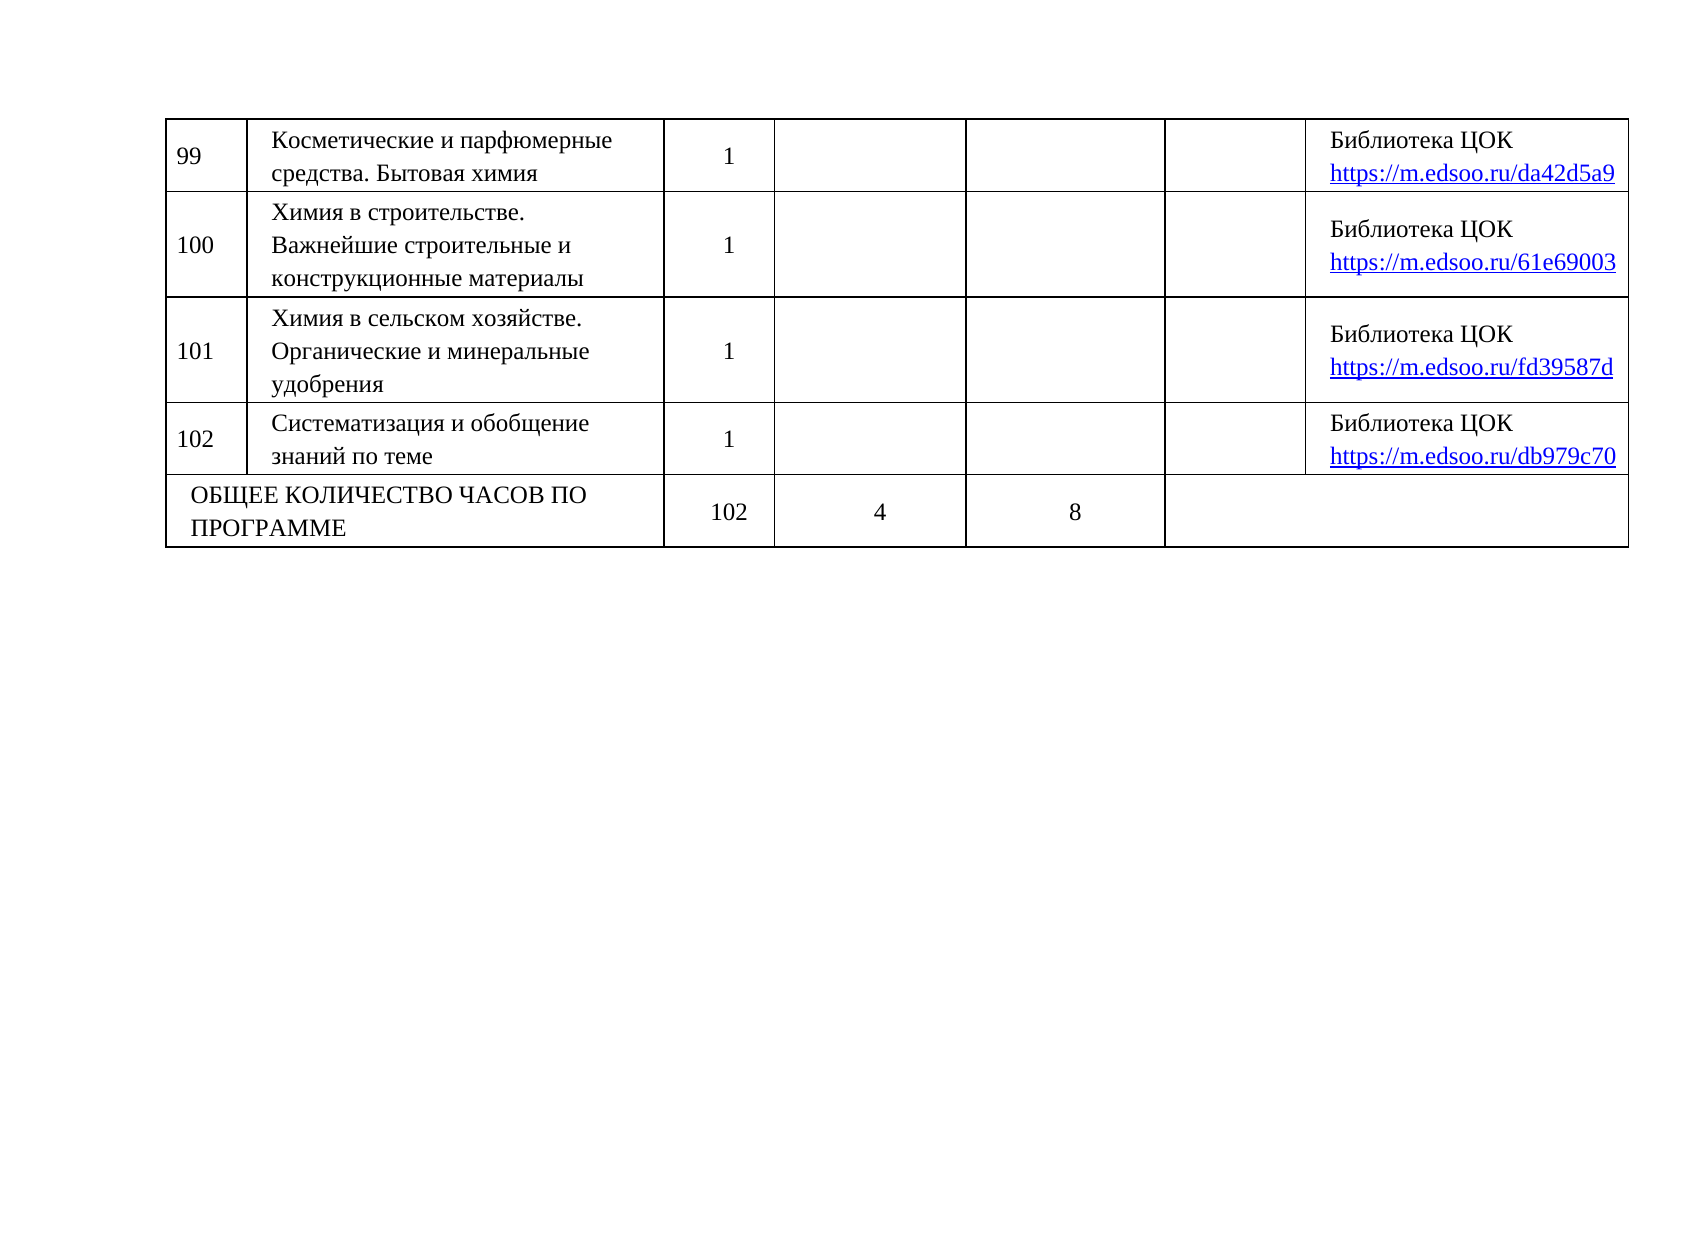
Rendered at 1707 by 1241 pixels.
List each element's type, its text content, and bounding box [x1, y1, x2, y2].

table_cell Систематизация и обобщение знаний по теме [248, 403, 663, 474]
table_cell 4 [775, 475, 965, 546]
table_cell Библиотека ЦОК https://m.edsoo.ru/61e69003 [1306, 192, 1628, 296]
table_cell [775, 192, 965, 296]
table_cell 102 [167, 403, 246, 474]
table_cell Библиотека ЦОК https://m.edsoo.ru/db979c70 [1306, 403, 1628, 474]
table_cell [1166, 192, 1305, 296]
table_cell Библиотека ЦОК https://m.edsoo.ru/da42d5a9 [1306, 120, 1628, 191]
table_cell 8 [967, 475, 1164, 546]
table_cell 99 [167, 120, 246, 191]
table_cell [967, 120, 1164, 191]
table_cell 1 [665, 298, 774, 401]
table_cell [1166, 475, 1628, 546]
table_cell 1 [665, 192, 774, 296]
table_cell [775, 298, 965, 401]
table_cell [967, 298, 1164, 401]
table_cell Косметические и парфюмерные средства. Бытовая химия [248, 120, 663, 191]
table_cell [1166, 298, 1305, 401]
table_cell Химия в строительстве. Важнейшие строительные и конструкционные материалы [248, 192, 663, 296]
table_cell 100 [167, 192, 246, 296]
table_cell ОБЩЕЕ КОЛИЧЕСТВО ЧАСОВ ПО ПРОГРАММЕ [167, 475, 663, 546]
table_cell 1 [665, 403, 774, 474]
table_cell 102 [665, 475, 774, 546]
table_cell Библиотека ЦОК https://m.edsoo.ru/fd39587d [1306, 298, 1628, 401]
table_cell [967, 192, 1164, 296]
table_cell [1166, 403, 1305, 474]
table_cell 1 [665, 120, 774, 191]
table_cell Химия в сельском хозяйстве. Органические и минеральные удобрения [248, 298, 663, 401]
table_cell [967, 403, 1164, 474]
table_cell 101 [167, 298, 246, 401]
table_cell [775, 403, 965, 474]
table_cell [1166, 120, 1305, 191]
table_cell [775, 120, 965, 191]
